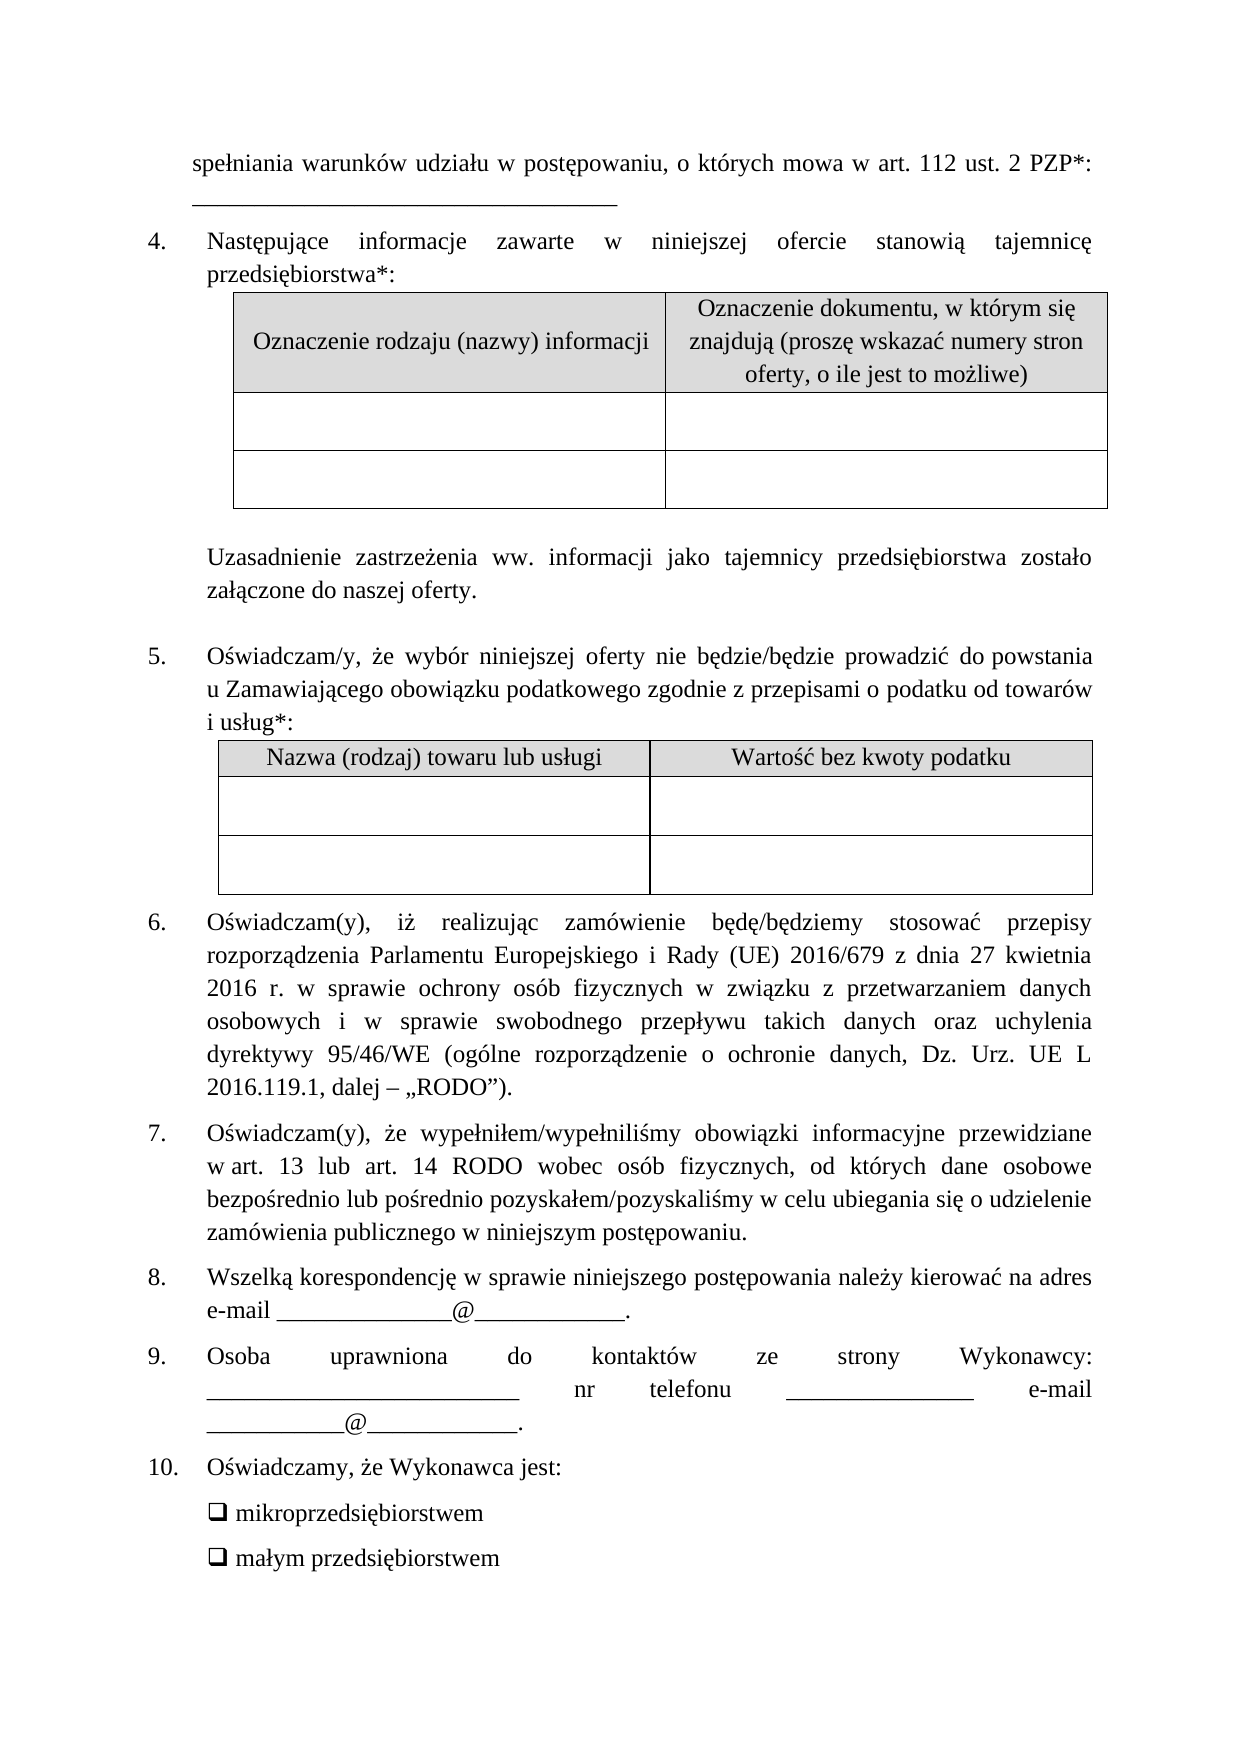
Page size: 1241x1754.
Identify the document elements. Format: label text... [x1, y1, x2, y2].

list małym przedsiębiorstwem [207, 1543, 1093, 1572]
table_cell [651, 836, 1092, 894]
list Następujące informacje zawarte w niniejszej ofercie stanowią tajemnicę przedsiębiorstwa*: [148, 226, 1093, 288]
list Oświadczam(y), że wypełniłem/wypełniliśmy obowiązki informacyjne przewidziane w art. 13 lub art. 14 RODO wobec osób fizycznych, od których dane osobowe bezpośrednio lub pośrednio pozyskałem/pozyskaliśmy w celu ubiegania się o udzielenie zamówienia publicznego w niniejszym postępowaniu. [148, 1118, 1093, 1246]
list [148, 148, 1093, 209]
table_cell [666, 393, 1107, 450]
table_header Oznaczenie rodzaju (nazwy) informacji [234, 293, 665, 392]
table_cell [219, 777, 649, 834]
list Oświadczam(y), iż realizując zamówienie będę/będziemy stosować przepisy rozporządzenia Parlamentu Europejskiego i Rady (UE) 2016/679 z dnia 27 kwietnia 2016 r. w sprawie ochrony osób fizycznych w związku z przetwarzaniem danych osobowych i w sprawie swobodnego przepływu takich danych oraz uchylenia dyrektywy 95/46/WE (ogólne rozporządzenie o ochronie danych, Dz. Urz. UE L 2016.119.1, dalej – „RODO”). [148, 907, 1093, 1101]
list Oświadczamy, że Wykonawca jest: [148, 1452, 1093, 1481]
text Uzasadnienie zastrzeżenia ww. informacji jako tajemnicy przedsiębiorstwa zostało załączone do naszej oferty. [207, 542, 1093, 604]
list Wszelką korespondencję w sprawie niniejszego postępowania należy kierować na adres e-mail ______________@____________. [148, 1262, 1093, 1324]
table_cell [234, 451, 665, 508]
list Osoba uprawniona do kontaktów ze strony Wykonawcy: _________________________ nr telefonu _______________ e-mail ___________@____________. [148, 1341, 1093, 1436]
list Oświadczam/y, że wybór niniejszej oferty nie będzie/będzie prowadzić do powstania u Zamawiającego obowiązku podatkowego zgodnie z przepisami o podatku od towarów i usług*: [148, 641, 1093, 736]
table_cell [234, 393, 665, 450]
table_header Wartość bez kwoty podatku [651, 741, 1092, 776]
table_header Oznaczenie dokumentu, w którym się znajdują (proszę wskazać numery stron oferty, o ile jest to możliwe) [666, 293, 1107, 392]
table_cell [666, 451, 1107, 508]
table_cell [651, 777, 1092, 834]
table_header Nazwa (rodzaj) towaru lub usługi [219, 741, 649, 776]
table_cell [219, 836, 649, 894]
list mikroprzedsiębiorstwem [207, 1498, 1093, 1527]
